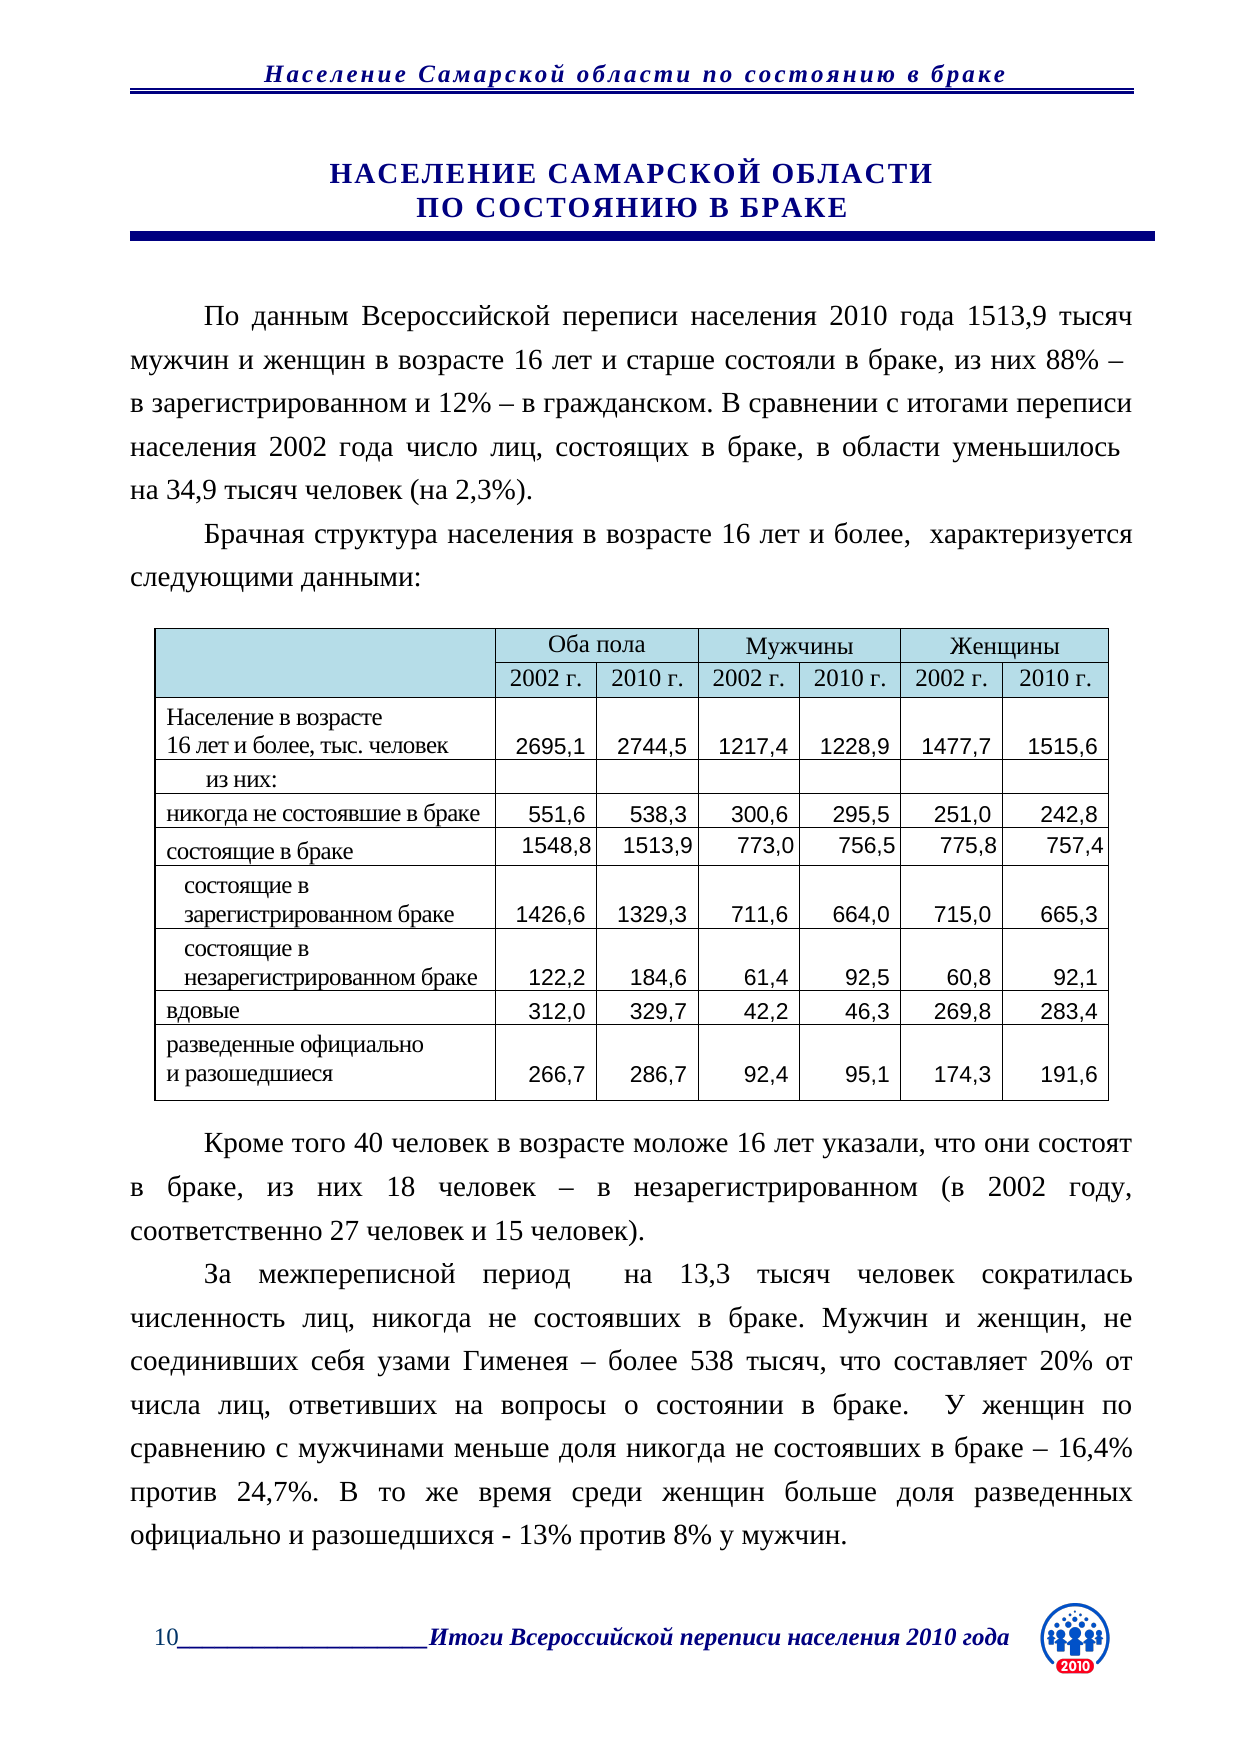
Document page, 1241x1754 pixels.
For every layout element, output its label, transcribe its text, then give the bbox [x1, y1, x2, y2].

table_header Женщины [901, 629, 1108, 662]
table_cell 286,7 [597, 1025, 698, 1099]
text Кроме того 40 человек в возрасте моложе 16 лет указали, что они состоят в браке, из них 18 человек – в незарегистрированном (в 2002 году, соответственно 27 человек и 15 человек). [130, 1126, 1134, 1246]
table_cell 757,4 [1003, 828, 1108, 865]
table_cell [699, 760, 799, 793]
table_header Оба пола [496, 629, 698, 662]
table_cell 1513,9 [597, 828, 698, 865]
table_cell из них: [156, 760, 495, 793]
table_cell [800, 760, 900, 793]
table_cell 122,2 [496, 929, 596, 990]
table_cell 42,2 [699, 991, 799, 1024]
table_cell вдовые [156, 991, 495, 1024]
table_cell 2695,1 [496, 698, 596, 759]
table_cell 715,0 [901, 866, 1002, 928]
table_cell 329,7 [597, 991, 698, 1024]
table_cell 1217,4 [699, 698, 799, 759]
table_cell 1426,6 [496, 866, 596, 928]
table_cell 92,4 [699, 1025, 799, 1099]
table_cell 1515,6 [1003, 698, 1108, 759]
table_cell 551,6 [496, 794, 596, 827]
table_cell 1329,3 [597, 866, 698, 928]
text населениЕ Самарской области по состоянию в браке [130, 156, 1134, 223]
table_cell 300,6 [699, 794, 799, 827]
table_cell 60,8 [901, 929, 1002, 990]
table_cell 538,3 [597, 794, 698, 827]
table_cell 92,1 [1003, 929, 1108, 990]
table_cell 191,6 [1003, 1025, 1108, 1099]
table_cell 92,5 [800, 929, 900, 990]
table_cell [1003, 760, 1108, 793]
table_cell 184,6 [597, 929, 698, 990]
table_header [156, 629, 495, 697]
table_cell 2002 г. [496, 663, 596, 697]
table_cell [597, 760, 698, 793]
text По данным Всероссийской переписи населения 2010 года 1513,9 тысяч мужчин и женщин в возрасте 16 лет и старше состояли в браке, из них 88% – в зарегистрированном и 12% – в гражданском. В сравнении с итогами переписи населения 2002 года число лиц, состоящих в браке, в области уменьшилось на 34,9 тысяч человек (на 2,3%). [130, 298, 1134, 506]
table_cell никогда не состоявшие в браке [156, 794, 495, 827]
table_cell [496, 760, 596, 793]
text За межпереписной период на 13,3 тысяч человек сократилась численность лиц, никогда не состоявших в браке. Мужчин и женщин, не соединивших себя узами Гименея – более 538 тысяч, что составляет 20% от числа лиц, ответивших на вопросы о состоянии в браке. У женщин по сравнению с мужчинами меньше доля никогда не состоявших в браке – 16,4% против 24,7%. В то же время среди женщин больше доля разведенных официально и разошедшихся - 13% против 8% у мужчин. [130, 1256, 1134, 1551]
text Брачная структура населения в возрасте 16 лет и более, характеризуется следующими данными: [130, 516, 1134, 593]
table_cell 295,5 [800, 794, 900, 827]
table_cell 46,3 [800, 991, 900, 1024]
table_cell 61,4 [699, 929, 799, 990]
table_header Мужчины [699, 629, 900, 662]
table_cell разведенные официально и разошедшиеся [156, 1025, 495, 1099]
table_cell 2010 г. [597, 663, 698, 697]
table_cell Население в возрасте 16 лет и более, тыс. человек [156, 698, 495, 759]
table_cell 2010 г. [800, 663, 900, 697]
table_cell 251,0 [901, 794, 1002, 827]
table_cell 2002 г. [699, 663, 799, 697]
table_cell 2744,5 [597, 698, 698, 759]
table_cell 2010 г. [1003, 663, 1108, 697]
table_cell 775,8 [901, 828, 1002, 865]
table_cell 756,5 [800, 828, 900, 865]
table_cell 2002 г. [901, 663, 1002, 697]
table_cell состоящие в браке [156, 828, 495, 865]
table_cell 711,6 [699, 866, 799, 928]
table_cell 242,8 [1003, 794, 1108, 827]
table_cell 1228,9 [800, 698, 900, 759]
table_cell 266,7 [496, 1025, 596, 1099]
table_cell 665,3 [1003, 866, 1108, 928]
table_cell состоящие в зарегистрированном браке [156, 866, 495, 928]
table_cell 312,0 [496, 991, 596, 1024]
table_cell 1548,8 [496, 828, 596, 865]
table_cell 95,1 [800, 1025, 900, 1099]
table_cell [901, 760, 1002, 793]
table_cell 1477,7 [901, 698, 1002, 759]
table_cell 283,4 [1003, 991, 1108, 1024]
table_cell 773,0 [699, 828, 799, 865]
table_cell 174,3 [901, 1025, 1002, 1099]
table_cell 269,8 [901, 991, 1002, 1024]
table_cell 664,0 [800, 866, 900, 928]
table_cell состоящие в незарегистрированном браке [156, 929, 495, 990]
